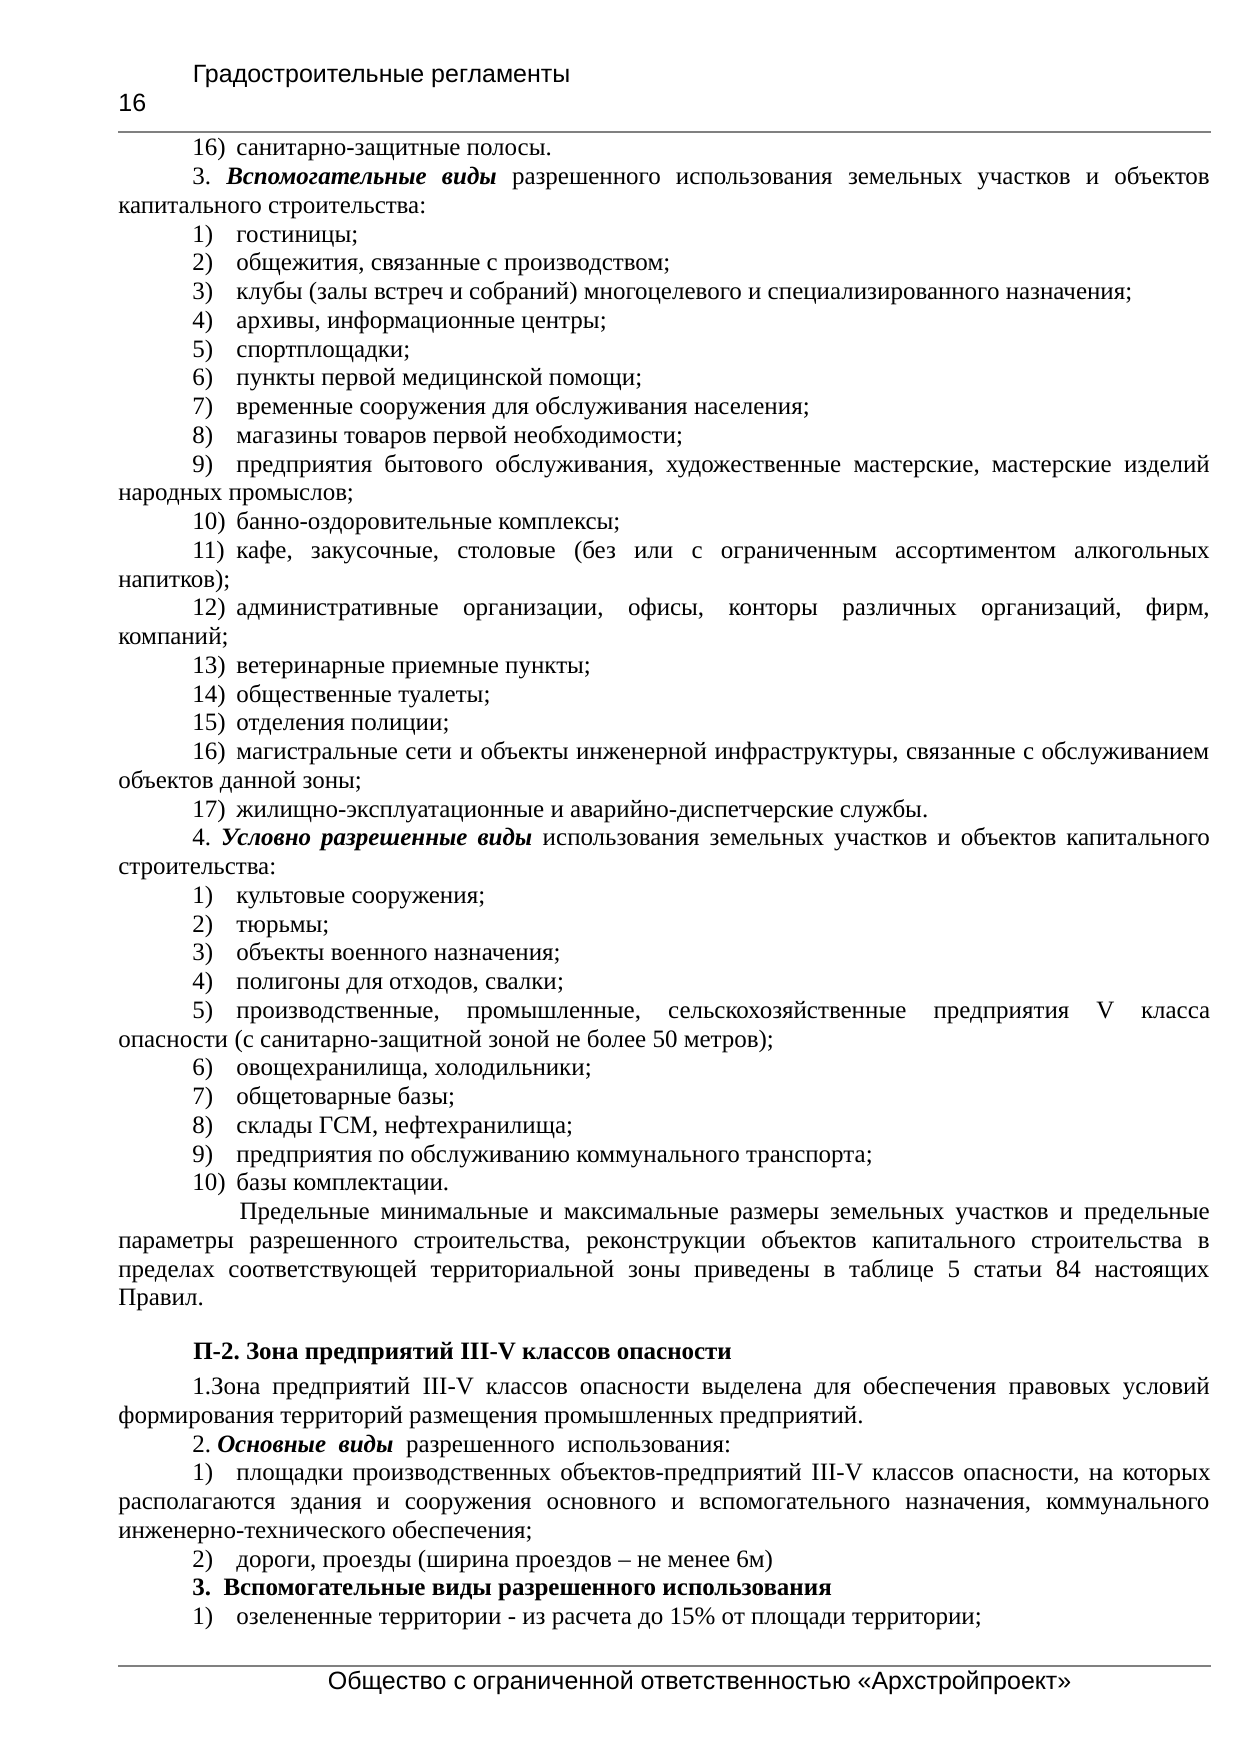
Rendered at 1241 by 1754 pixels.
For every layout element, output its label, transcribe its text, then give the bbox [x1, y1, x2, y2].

text 1.Зона предприятий III-V классов опасности выделена для обеспечения правовых условий формирования территорий размещения промышленных предприятий. [118, 1371, 1211, 1429]
list отделения полиции; [118, 707, 1211, 736]
list склады ГСМ, нефтехранилища; [118, 1110, 1211, 1139]
list озелененные территории - из расчета до 15% от площади территории; [118, 1601, 1211, 1630]
list спортплощадки; [118, 334, 1211, 362]
list дороги, проезды (ширина проездов – не менее 6м) [118, 1544, 1211, 1572]
text 3. Вспомогательные виды разрешенного использования земельных участков и объектов капитального строительства: [118, 161, 1211, 219]
list кафе, закусочные, столовые (без или с ограниченным ассортиментом алкогольных напитков); [118, 535, 1211, 592]
text Предельные минимальные и максимальные размеры земельных участков и предельные параметры разрешенного строительства, реконструкции объектов капитального строительства в пределах соответствующей территориальной зоны приведены в таблице 5 статьи 84 настоящих Правил. [118, 1196, 1211, 1311]
list пункты первой медицинской помощи; [118, 362, 1211, 391]
list магистральные сети и объекты инженерной инфраструктуры, связанные с обслуживанием объектов данной зоны; [118, 736, 1211, 794]
list архивы, информационные центры; [118, 305, 1211, 334]
list общежития, связанные с производством; [118, 247, 1211, 276]
list базы комплектации. [118, 1167, 1211, 1196]
text 3. Вспомогательные виды разрешенного использования [118, 1572, 1211, 1601]
list санитарно-защитные полосы. [118, 133, 1211, 161]
list общетоварные базы; [118, 1081, 1211, 1110]
subtitle П-2. Зона предприятий III-V классов опасности [193, 1336, 1211, 1365]
list полигоны для отходов, свалки; [118, 966, 1211, 995]
list тюрьмы; [118, 909, 1211, 937]
list клубы (залы встреч и собраний) многоцелевого и специализированного назначения; [118, 276, 1211, 305]
list предприятия бытового обслуживания, художественные мастерские, мастерские изделий народных промыслов; [118, 449, 1211, 506]
list магазины товаров первой необходимости; [118, 420, 1211, 449]
list площадки производственных объектов-предприятий III-V классов опасности, на которых располагаются здания и сооружения основного и вспомогательного назначения, коммунального инженерно-технического обеспечения; [118, 1457, 1211, 1544]
list объекты военного назначения; [118, 937, 1211, 966]
list предприятия по обслуживанию коммунального транспорта; [118, 1139, 1211, 1167]
list административные организации, офисы, конторы различных организаций, фирм, компаний; [118, 592, 1211, 650]
list временные сооружения для обслуживания населения; [118, 391, 1211, 420]
list культовые сооружения; [118, 880, 1211, 909]
list общественные туалеты; [118, 679, 1211, 707]
list ветеринарные приемные пункты; [118, 650, 1211, 679]
list банно-оздоровительные комплексы; [118, 506, 1211, 535]
text 2. Основные виды разрешенного использования: [118, 1429, 1211, 1457]
text 4. Условно разрешенные виды использования земельных участков и объектов капитального строительства: [118, 822, 1211, 880]
list овощехранилища, холодильники; [118, 1052, 1211, 1081]
list производственные, промышленные, сельскохозяйственные предприятия V класса опасности (с санитарно-защитной зоной не более 50 метров); [118, 995, 1211, 1052]
list гостиницы; [118, 219, 1211, 247]
list жилищно-эксплуатационные и аварийно-диспетчерские службы. [118, 794, 1211, 822]
